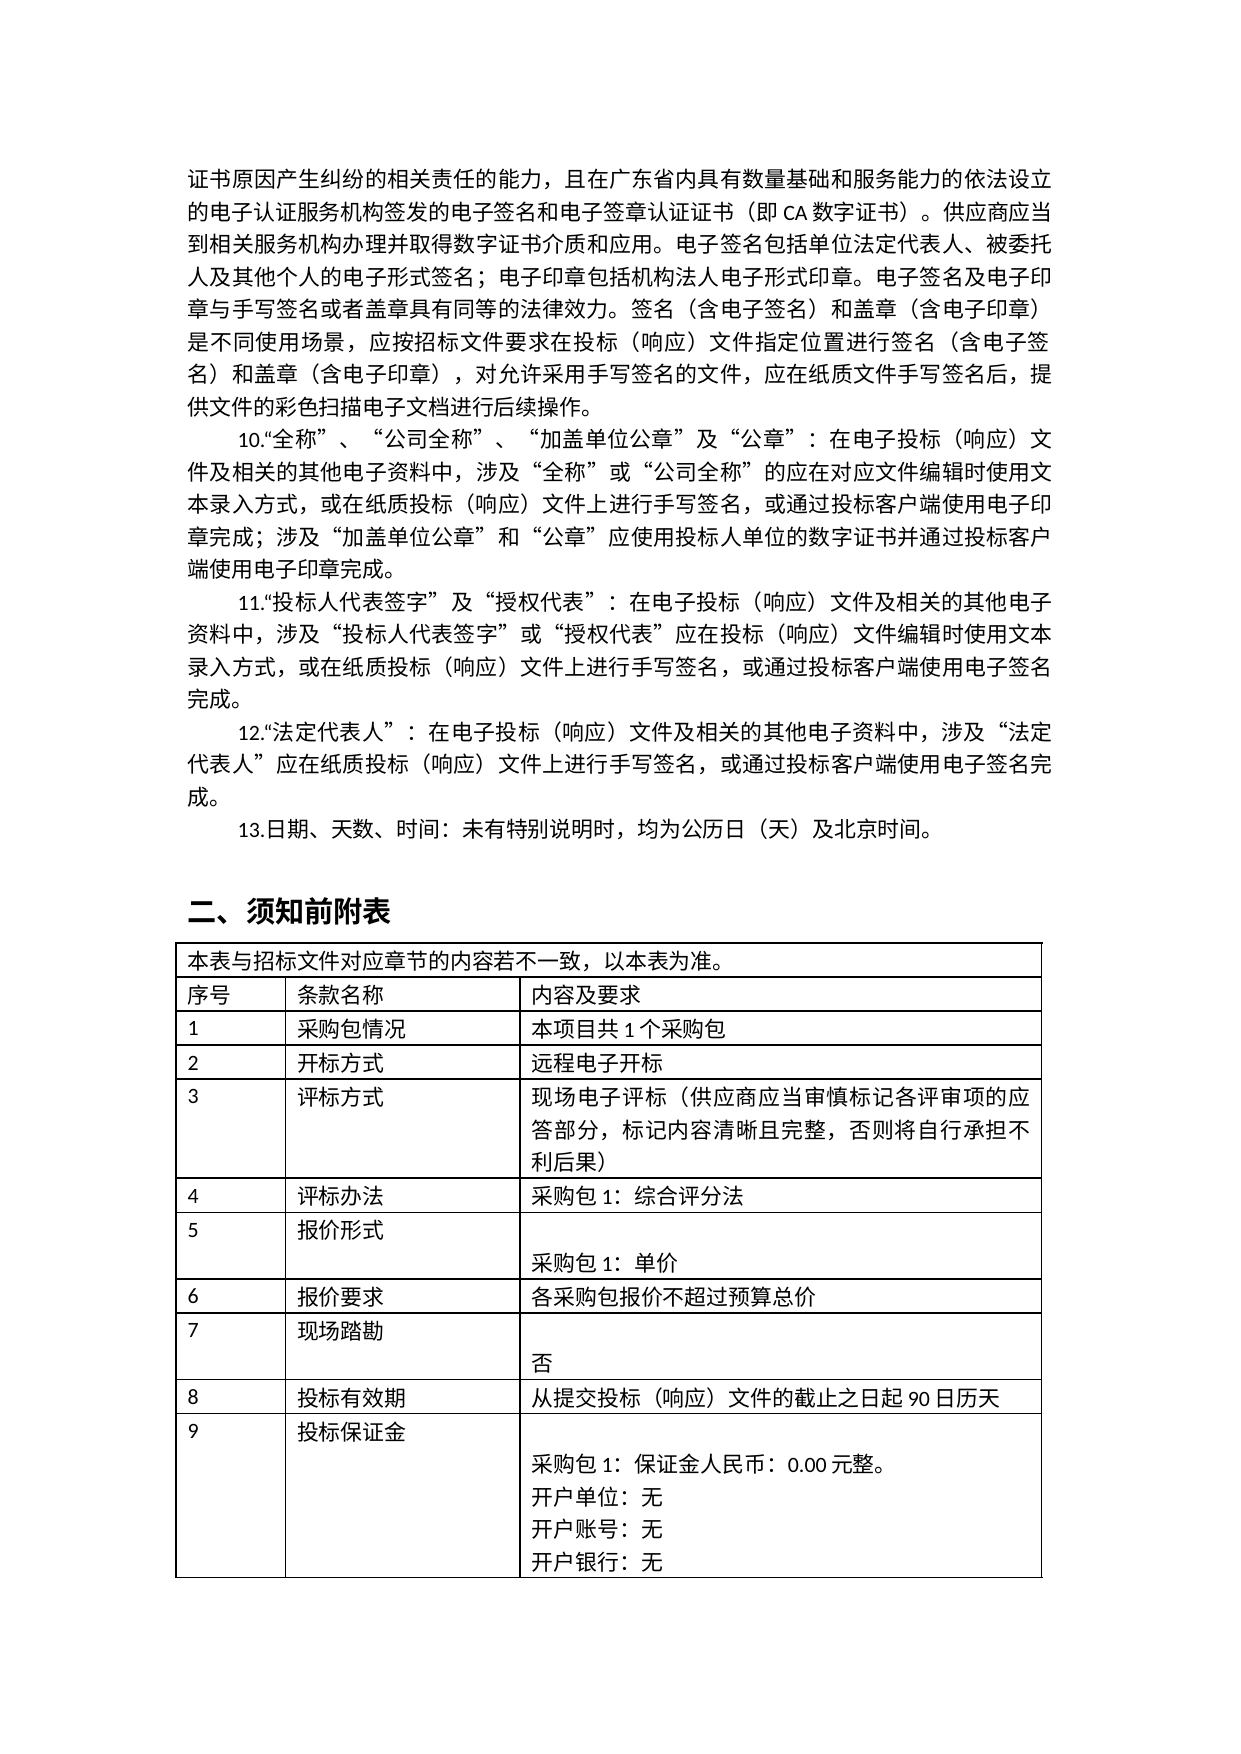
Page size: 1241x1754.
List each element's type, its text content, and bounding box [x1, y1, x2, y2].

table_cell 现场电子评标（供应商应当审慎标记各评审项的应答部分，标记内容清晰且完整，否则将自行承担不利后果） [521, 1080, 1041, 1177]
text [187, 162, 1053, 422]
table_cell 从提交投标（响应）文件的截止之日起90日历天 [521, 1380, 1041, 1413]
table_cell 9 [177, 1414, 285, 1577]
table_cell 采购包1：单价 [521, 1213, 1041, 1278]
table_cell 远程电子开标 [521, 1046, 1041, 1078]
table_cell 序号 [177, 978, 285, 1010]
table_cell 7 [177, 1314, 285, 1378]
table_cell 开标方式 [286, 1046, 519, 1078]
table_cell 报价要求 [286, 1280, 519, 1312]
table_cell 采购包情况 [286, 1012, 519, 1044]
table_cell 4 [177, 1179, 285, 1211]
table_cell 8 [177, 1380, 285, 1413]
table_cell 内容及要求 [521, 978, 1041, 1010]
table_cell 评标方式 [286, 1080, 519, 1177]
table_cell 6 [177, 1280, 285, 1312]
text 10.“全称”、“公司全称”、“加盖单位公章”及“公章”：在电子投标（响应）文件及相关的其他电子资料中，涉及“全称”或“公司全称”的应在对应文件编辑时使用文本录入方式，或在纸质投标（响应）文件上进行手写签名，或通过投标客户端使用电子印章完成；涉及“加盖单位公章”和“公章”应使用投标人单位的数字证书并通过投标客户端使用电子印章完成。 [187, 422, 1053, 584]
text 二、须知前附表 [187, 877, 1053, 942]
table_cell 评标办法 [286, 1179, 519, 1211]
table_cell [521, 1414, 1041, 1577]
text 13.日期、天数、时间：未有特别说明时，均为公历日（天）及北京时间。 [187, 812, 1053, 844]
table_cell 5 [177, 1213, 285, 1278]
table_cell 报价形式 [286, 1213, 519, 1278]
table_cell 本项目共1个采购包 [521, 1012, 1041, 1044]
table_cell 各采购包报价不超过预算总价 [521, 1280, 1041, 1312]
table_cell 采购包1：综合评分法 [521, 1179, 1041, 1211]
table_cell 1 [177, 1012, 285, 1044]
table_cell 条款名称 [286, 978, 519, 1010]
table_cell 3 [177, 1080, 285, 1177]
table_header 本表与招标文件对应章节的内容若不一致，以本表为准。 [177, 944, 1041, 976]
table_cell 现场踏勘 [286, 1314, 519, 1378]
table_cell 否 [521, 1314, 1041, 1378]
text 11.“投标人代表签字”及“授权代表”：在电子投标（响应）文件及相关的其他电子资料中，涉及“投标人代表签字”或“授权代表”应在投标（响应）文件编辑时使用文本录入方式，或在纸质投标（响应）文件上进行手写签名，或通过投标客户端使用电子签名完成。 [187, 584, 1053, 714]
table_cell 投标保证金 [286, 1414, 519, 1577]
text 12.“法定代表人”：在电子投标（响应）文件及相关的其他电子资料中，涉及“法定代表人”应在纸质投标（响应）文件上进行手写签名，或通过投标客户端使用电子签名完成。 [187, 714, 1053, 812]
table_cell 投标有效期 [286, 1380, 519, 1413]
table_cell 2 [177, 1046, 285, 1078]
